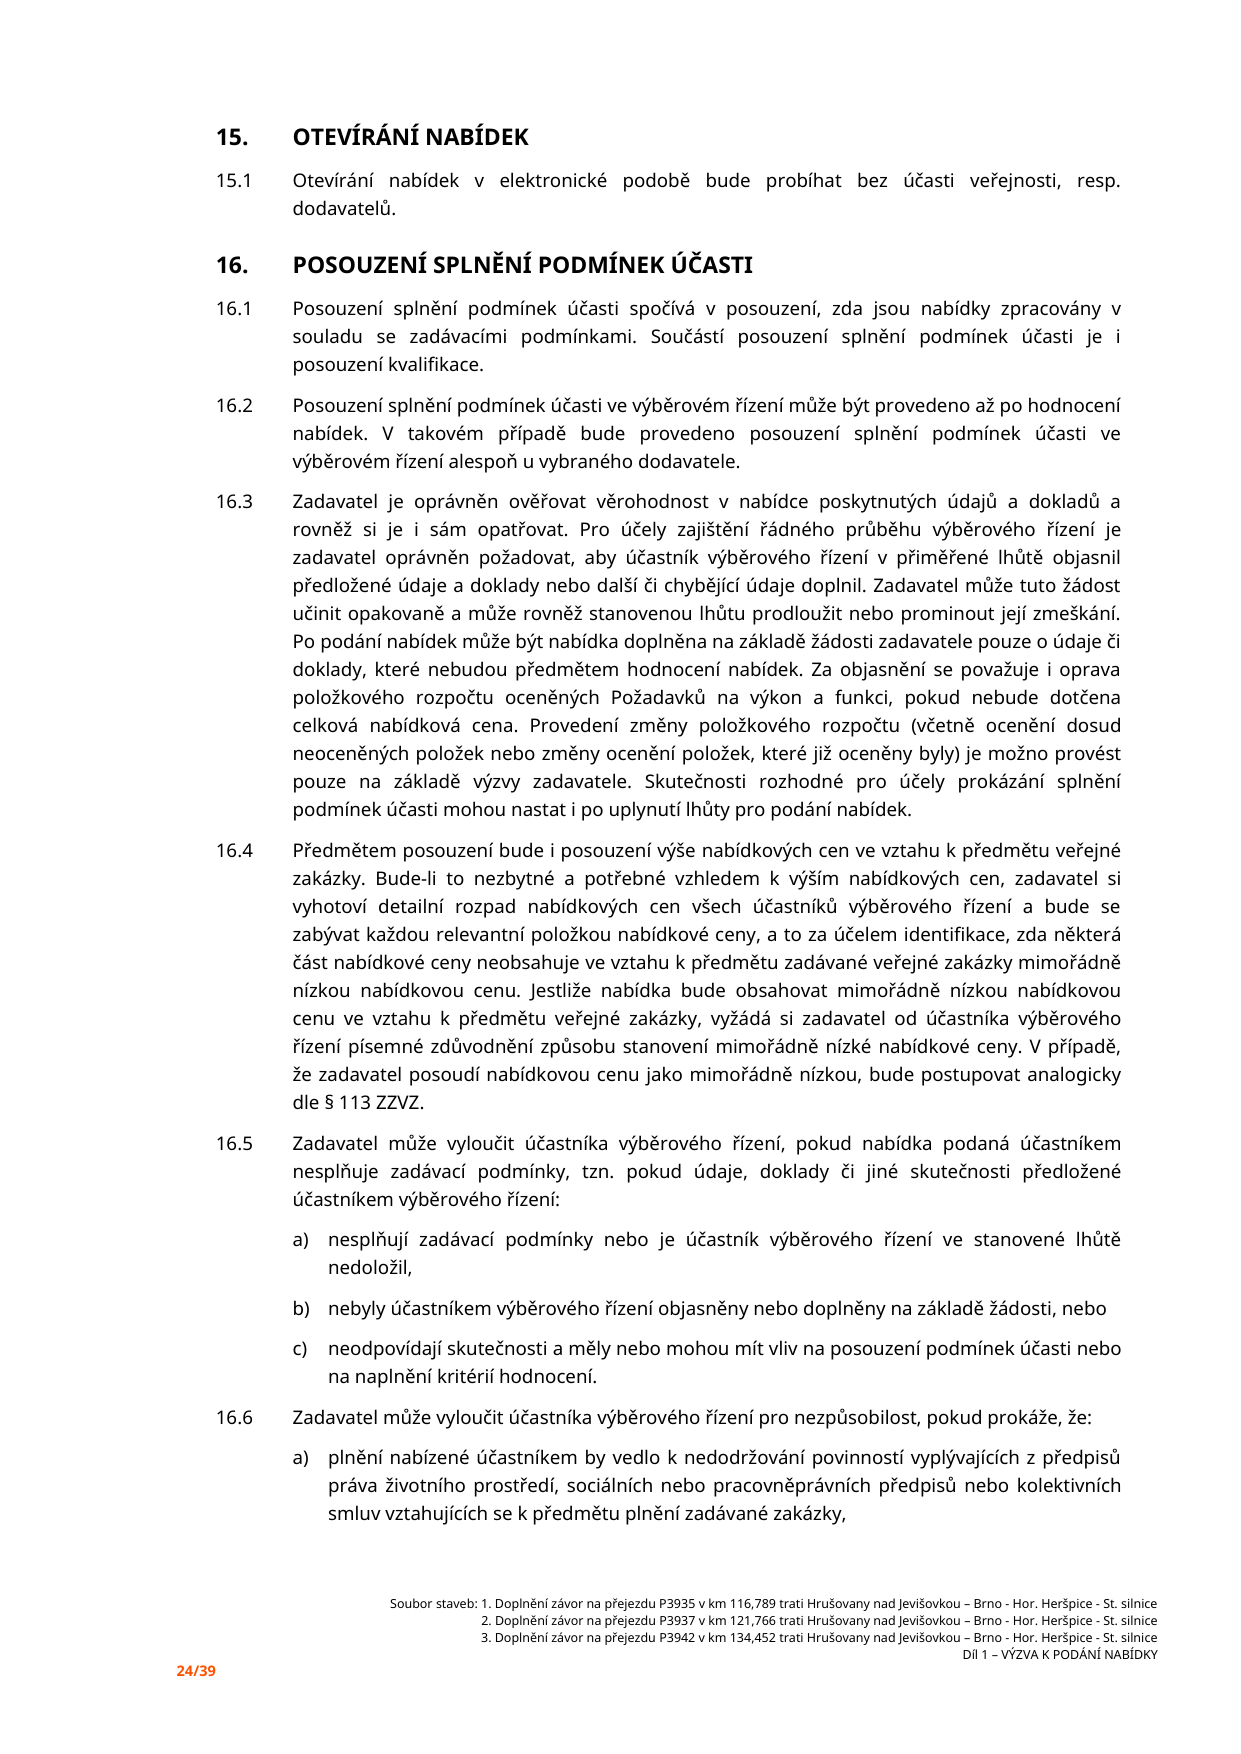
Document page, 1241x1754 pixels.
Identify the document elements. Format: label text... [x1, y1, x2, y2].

text Zadavatel je oprávněn ověřovat věrohodnost v nabídce poskytnutých údajů a dokladů a rovněž si je i sám opatřovat. Pro účely zajištění řádného průběhu výběrového řízení je zadavatel oprávněn požadovat, aby účastník výběrového řízení v přiměřené lhůtě objasnil předložené údaje a doklady nebo další či chybějící údaje doplnil. Zadavatel může tuto žádost učinit opakovaně a může rovněž stanovenou lhůtu prodloužit nebo prominout její zmeškání. Po podání nabídek může být nabídka doplněna na základě žádosti zadavatele pouze o údaje či doklady, které nebudou předmětem hodnocení nabídek. Za objasnění se považuje i oprava položkového rozpočtu oceněných Požadavků na výkon a funkci, pokud nebude dotčena celková nabídková cena. Provedení změny položkového rozpočtu (včetně ocenění dosud neoceněných položek nebo změny ocenění položek, které již oceněny byly) je možno provést pouze na základě výzvy zadavatele. Skutečnosti rozhodné pro účely prokázání splnění podmínek účasti mohou nastat i po uplynutí lhůty pro podání nabídek. [216, 488, 1122, 822]
text Posouzení splnění podmínek účasti ve výběrovém řízení může být provedeno až po hodnocení nabídek. V takovém případě bude provedeno posouzení splnění podmínek účasti ve výběrovém řízení alespoň u vybraného dodavatele. [216, 392, 1122, 473]
text Zadavatel může vyloučit účastníka výběrového řízení pro nezpůsobilost, pokud prokáže, že: [216, 1404, 1122, 1430]
text OTEVÍRÁNÍ NABÍDEK [216, 121, 1122, 152]
text Otevírání nabídek v elektronické podobě bude probíhat bez účasti veřejnosti, resp. dodavatelů. [216, 167, 1122, 221]
text Předmětem posouzení bude i posouzení výše nabídkových cen ve vztahu k předmětu veřejné zakázky. Bude-li to nezbytné a potřebné vzhledem k výším nabídkových cen, zadavatel si vyhotoví detailní rozpad nabídkových cen všech účastníků výběrového řízení a bude se zabývat každou relevantní položkou nabídkové ceny, a to za účelem identifikace, zda některá část nabídkové ceny neobsahuje ve vztahu k předmětu zadávané veřejné zakázky mimořádně nízkou nabídkovou cenu. Jestliže nabídka bude obsahovat mimořádně nízkou nabídkovou cenu ve vztahu k předmětu veřejné zakázky, vyžádá si zadavatel od účastníka výběrového řízení písemné zdůvodnění způsobu stanovení mimořádně nízké nabídkové ceny. V případě, že zadavatel posoudí nabídkovou cenu jako mimořádně nízkou, bude postupovat analogicky dle § 113 ZZVZ. [216, 837, 1122, 1115]
text POSOUZENÍ SPLNĚNÍ PODMÍNEK ÚČASTI [216, 248, 1122, 280]
text Posouzení splnění podmínek účasti spočívá v posouzení, zda jsou nabídky zpracovány v souladu se zadávacími podmínkami. Součástí posouzení splnění podmínek účasti je i posouzení kvalifikace. [216, 295, 1122, 377]
list neodpovídají skutečnosti a měly nebo mohou mít vliv na posouzení podmínek účasti nebo na naplnění kritérií hodnocení. [292, 1336, 1122, 1389]
list nesplňují zadávací podmínky nebo je účastník výběrového řízení ve stanovené lhůtě nedoložil, [292, 1227, 1122, 1280]
list plnění nabízené účastníkem by vedlo k nedodržování povinností vyplývajících z předpisů práva životního prostředí, sociálních nebo pracovněprávních předpisů nebo kolektivních smluv vztahujících se k předmětu plnění zadávané zakázky, [292, 1445, 1122, 1526]
list nebyly účastníkem výběrového řízení objasněny nebo doplněny na základě žádosti, nebo [292, 1295, 1122, 1321]
text Zadavatel může vyloučit účastníka výběrového řízení, pokud nabídka podaná účastníkem nesplňuje zadávací podmínky, tzn. pokud údaje, doklady či jiné skutečnosti předložené účastníkem výběrového řízení: [216, 1130, 1122, 1212]
